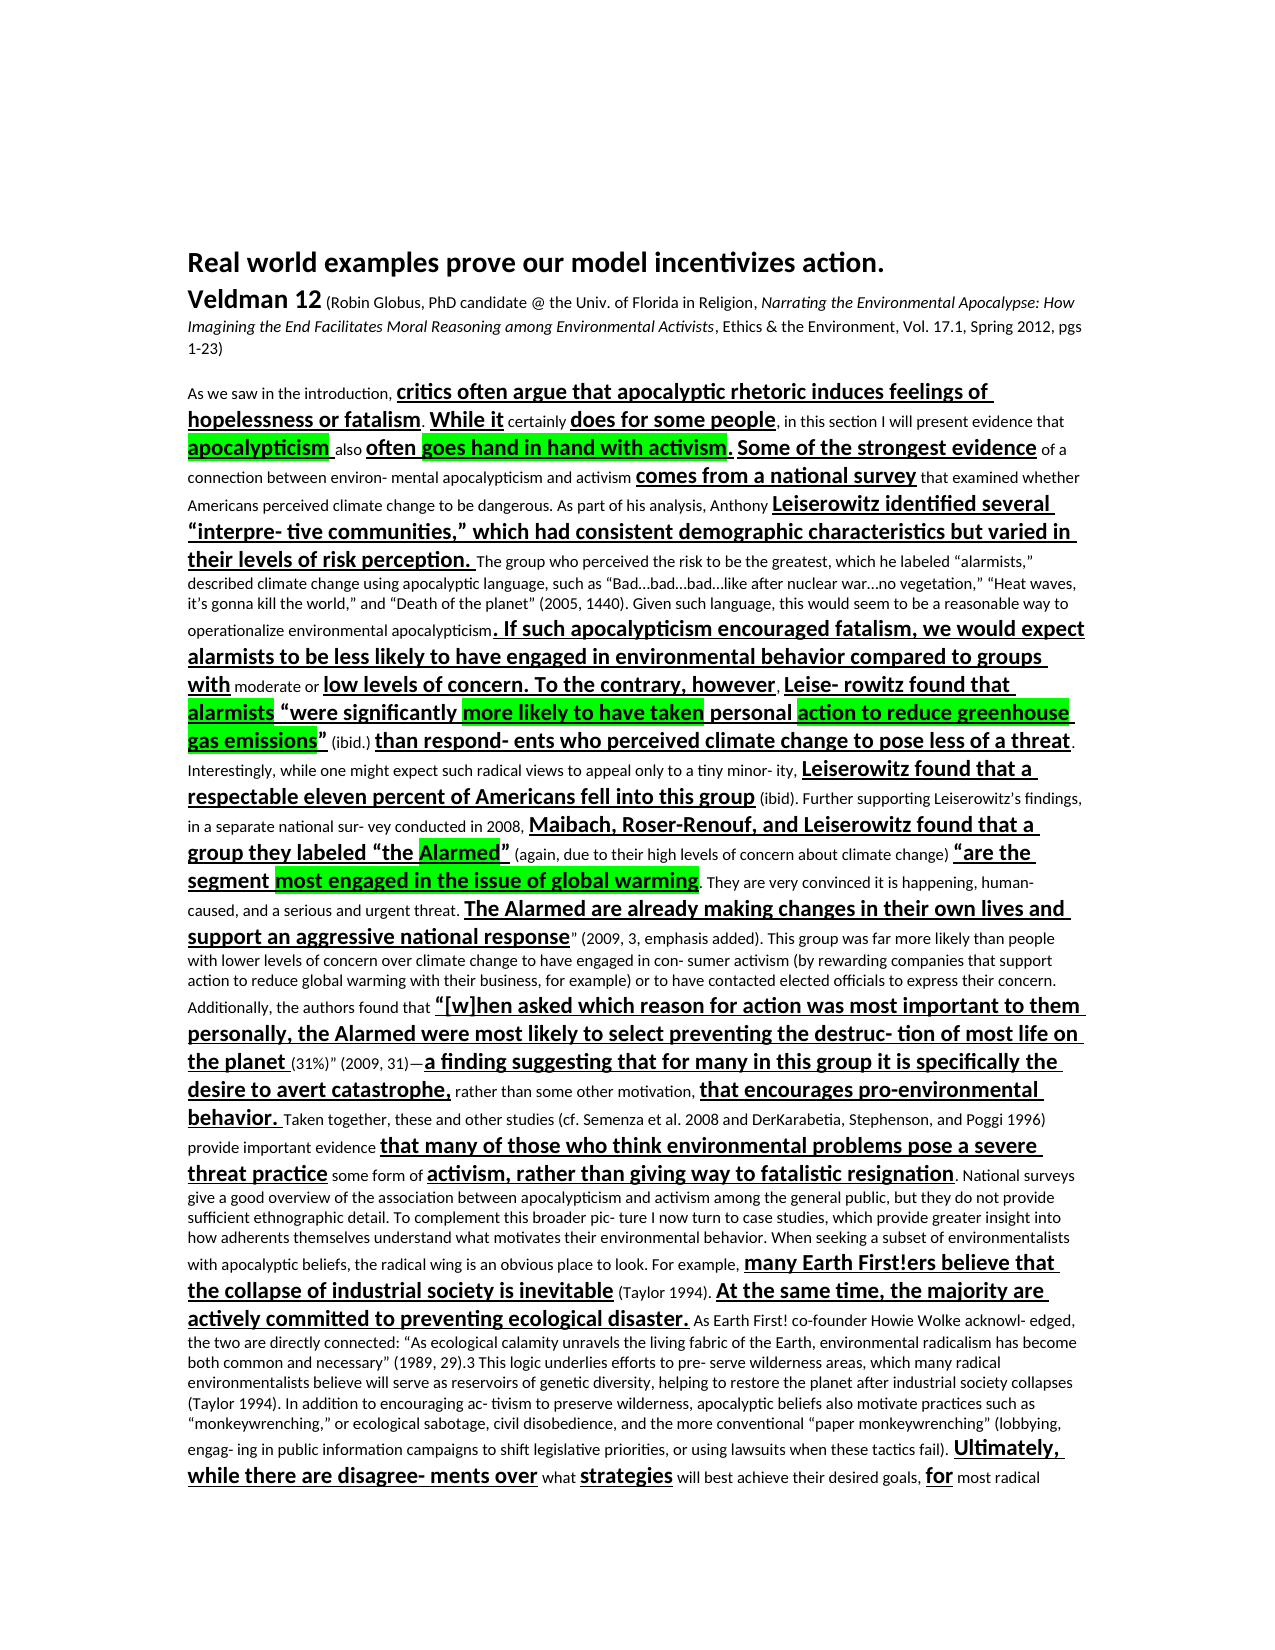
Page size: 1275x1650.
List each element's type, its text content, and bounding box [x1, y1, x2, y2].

subtitle Real world examples prove our model incentivizes action. [187, 244, 1087, 279]
text Veldman 12 (Robin Globus, PhD candidate @ the Univ. of Florida in Religion, Narrating the Environmental Apocalypse: How Imagining the End Facilitates Moral Reasoning among Environmental Activists, Ethics & the Environment, Vol. 17.1, Spring 2012, pgs 1-23) [187, 282, 1087, 359]
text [187, 377, 1087, 1489]
